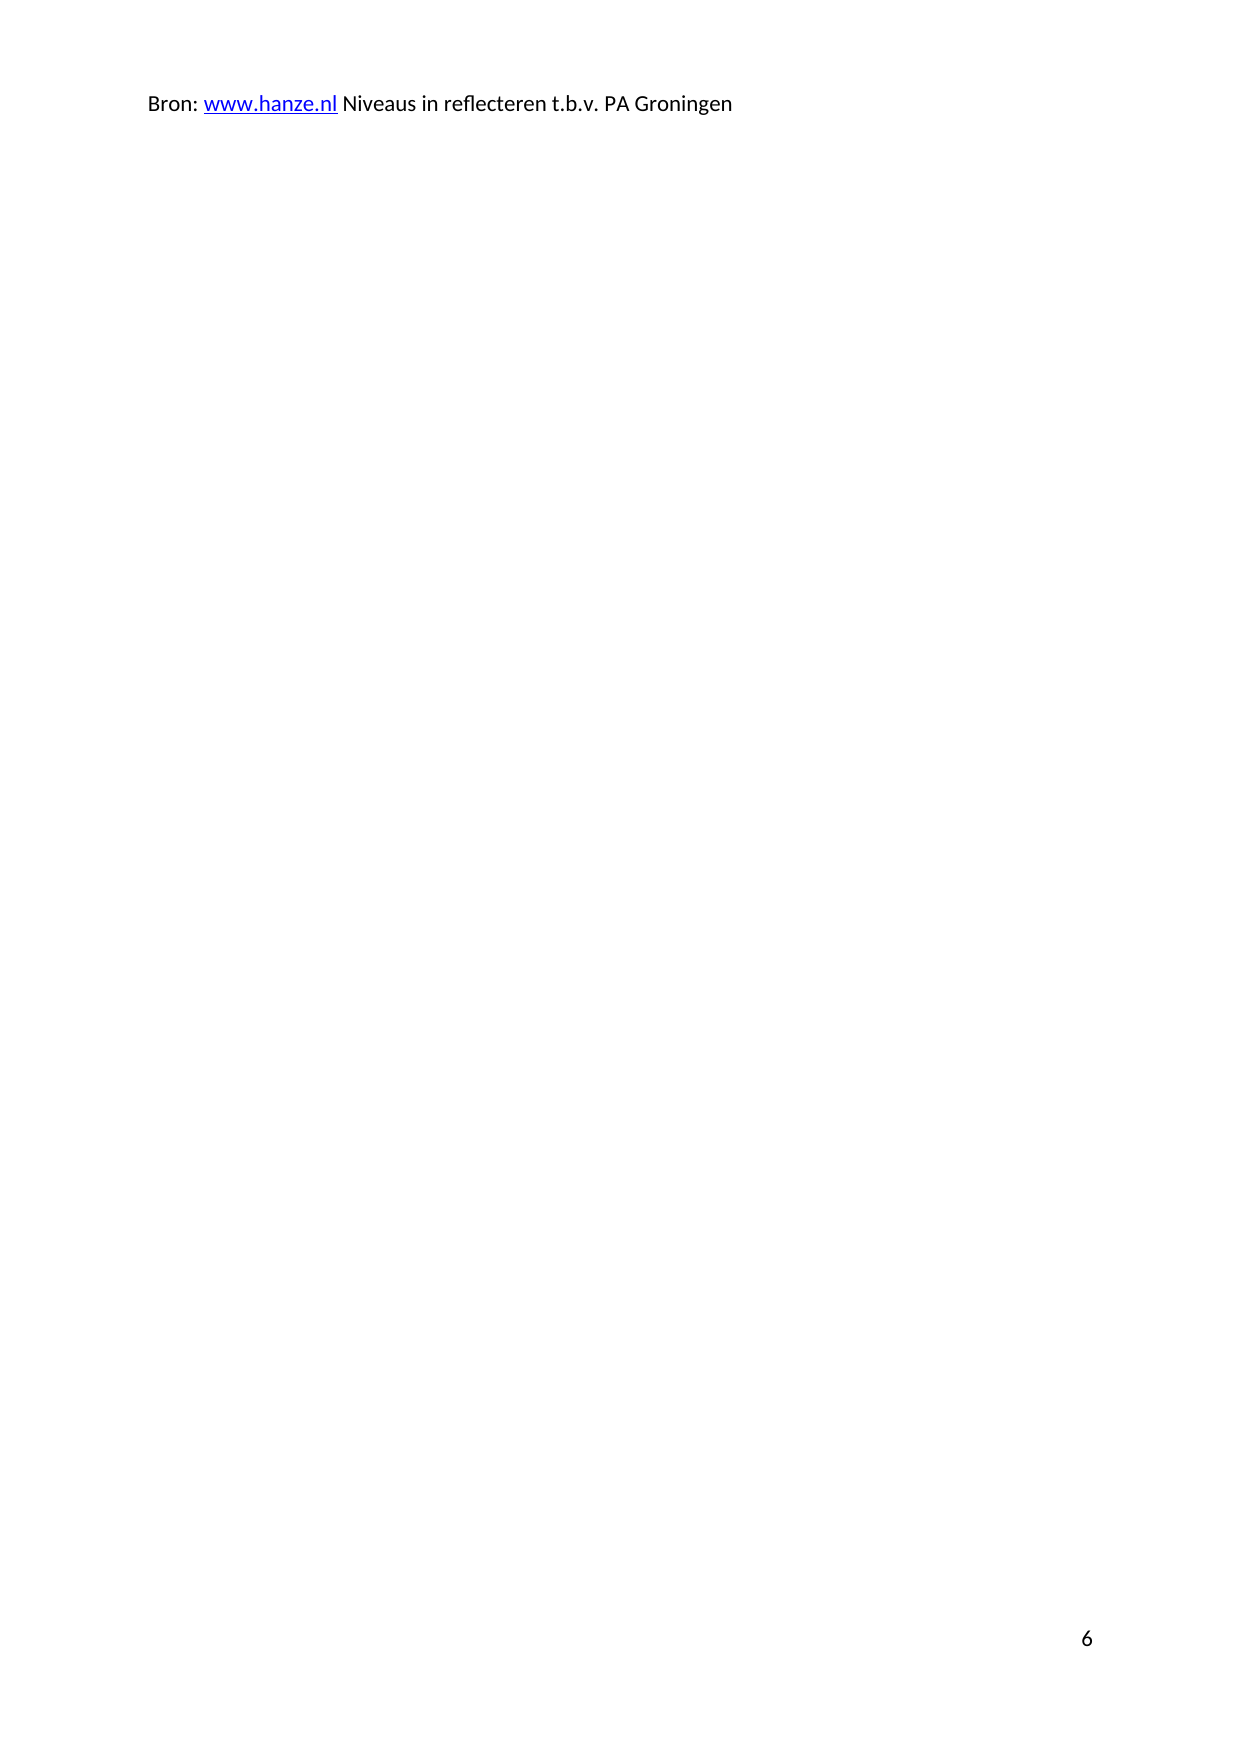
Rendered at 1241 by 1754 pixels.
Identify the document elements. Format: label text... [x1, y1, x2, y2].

text Bron: www.hanze.nl Niveaus in reflecteren t.b.v. PA Groningen [148, 89, 1092, 117]
